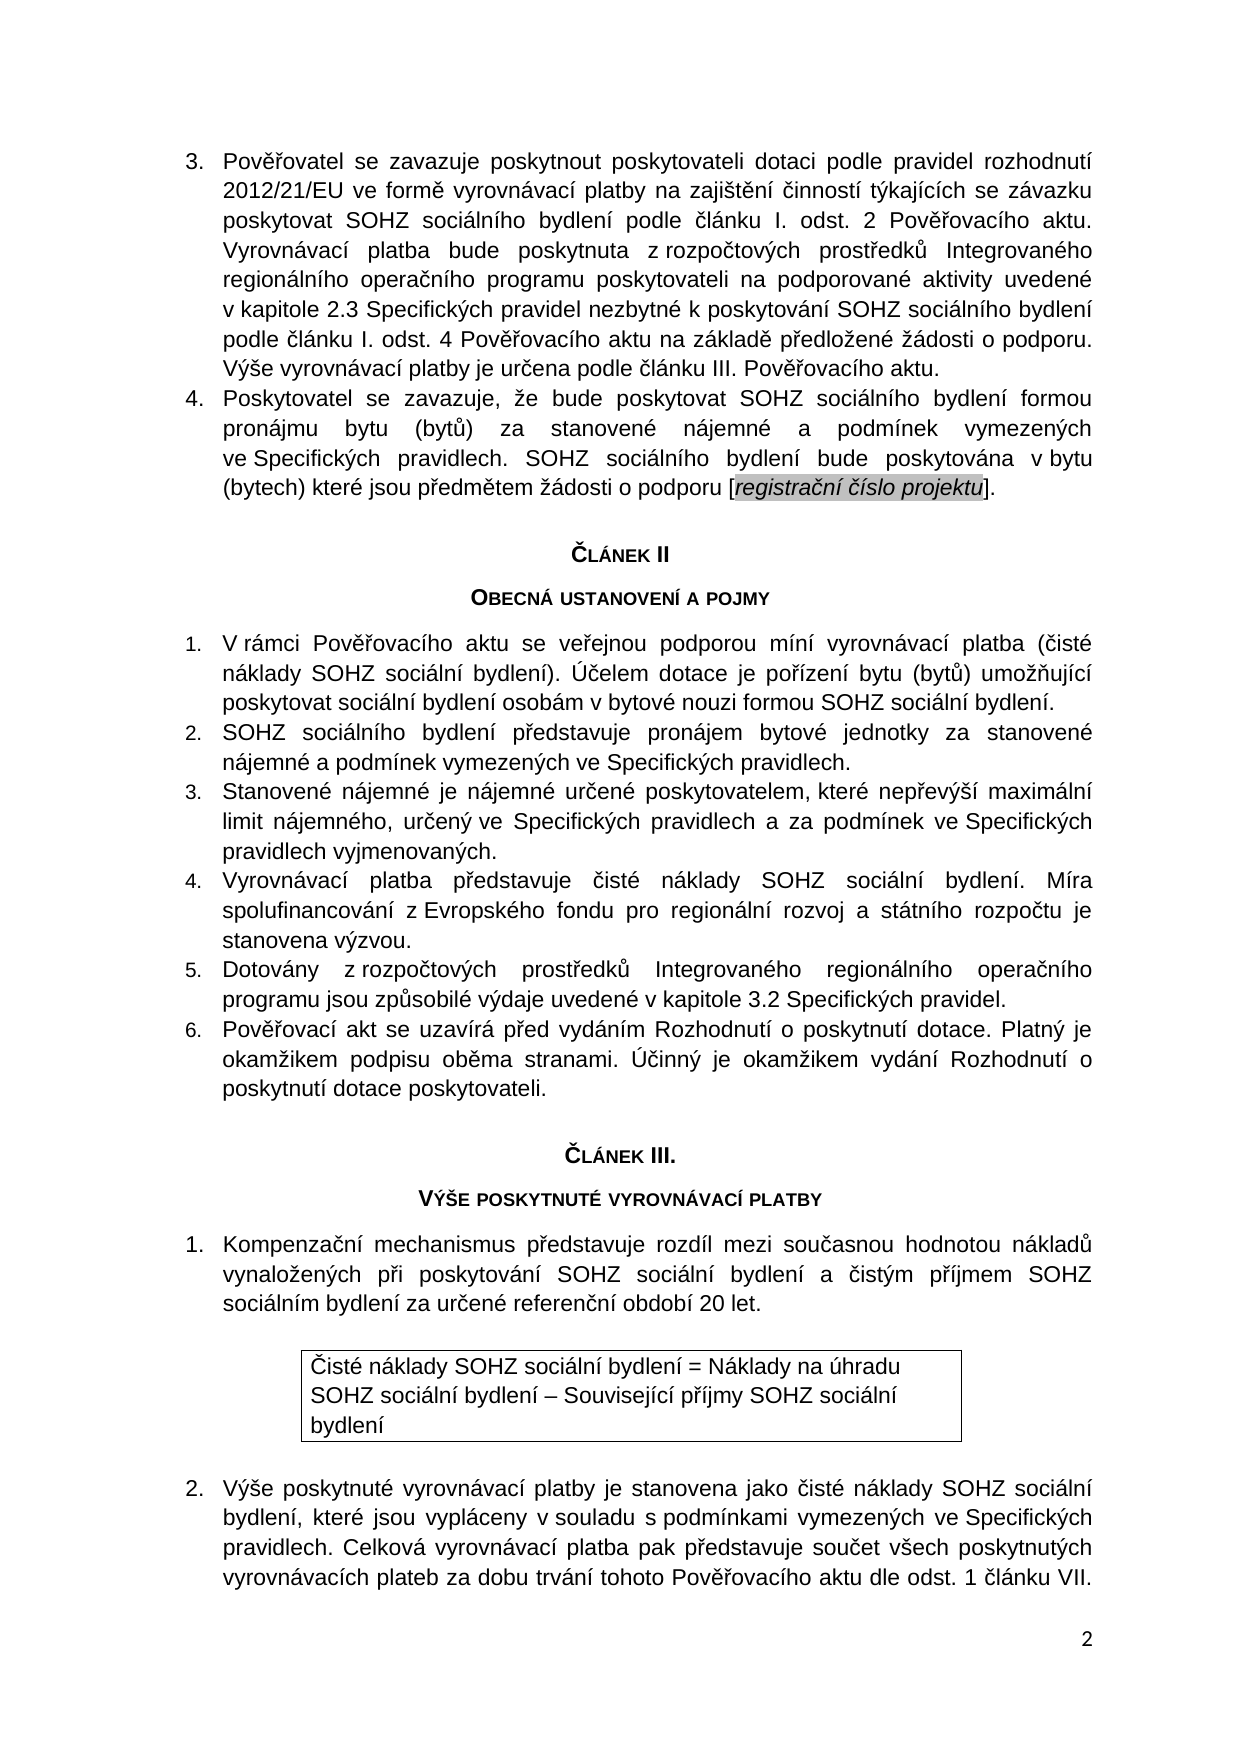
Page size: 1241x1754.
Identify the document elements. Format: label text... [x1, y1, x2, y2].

text Výše poskytnuté vyrovnávací platby [148, 1184, 1093, 1211]
text Obecná ustanovení a pojmy [148, 583, 1093, 610]
list Kompenzační mechanismus představuje rozdíl mezi současnou hodnotou nákladů vynaložených při poskytování SOHZ sociální bydlení a čistým příjmem SOHZ sociálním bydlení za určené referenční období 20 let. [185, 1231, 1093, 1317]
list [185, 1475, 1093, 1590]
list SOHZ sociálního bydlení představuje pronájem bytové jednotky za stanovené nájemné a podmínek vymezených ve Specifických pravidlech. [185, 719, 1093, 775]
list Dotovány z rozpočtových prostředků Integrovaného regionálního operačního programu jsou způsobilé výdaje uvedené v kapitole 3.2 Specifických pravidel. [185, 956, 1093, 1012]
list Pověřovatel se zavazuje poskytnout poskytovateli dotaci podle pravidel rozhodnutí 2012/21/EU ve formě vyrovnávací platby na zajištění činností týkajících se závazku poskytovat SOHZ sociálního bydlení podle článku I. odst. 2 Pověřovacího aktu. Vyrovnávací platba bude poskytnuta z rozpočtových prostředků Integrovaného regionálního operačního programu poskytovateli na podporované aktivity uvedené v kapitole 2.3 Specifických pravidel nezbytné k poskytování SOHZ sociálního bydlení podle článku I. odst. 4 Pověřovacího aktu na základě předložené žádosti o podporu. Výše vyrovnávací platby je určena podle článku III. Pověřovacího aktu. [185, 148, 1093, 382]
text Článek II [148, 541, 1093, 568]
list V rámci Pověřovacího aktu se veřejnou podporou míní vyrovnávací platba (čisté náklady SOHZ sociální bydlení). Účelem dotace je pořízení bytu (bytů) umožňující poskytovat sociální bydlení osobám v bytové nouzi formou SOHZ sociální bydlení. [185, 630, 1093, 716]
list Pověřovací akt se uzavírá před vydáním Rozhodnutí o poskytnutí dotace. Platný je okamžikem podpisu oběma stranami. Účinný je okamžikem vydání Rozhodnutí o poskytnutí dotace poskytovateli. [185, 1016, 1093, 1102]
list Stanovené nájemné je nájemné určené poskytovatelem, které nepřevýší maximální limit nájemného, určený ve Specifických pravidlech a za podmínek ve Specifických pravidlech vyjmenovaných. [185, 778, 1093, 864]
list Čisté náklady SOHZ sociální bydlení = Náklady na úhradu SOHZ sociální bydlení – Související příjmy SOHZ sociální bydlení [302, 1351, 961, 1441]
text Článek III. [148, 1142, 1093, 1169]
list Vyrovnávací platba představuje čisté náklady SOHZ sociální bydlení. Míra spolufinancování z Evropského fondu pro regionální rozvoj a státního rozpočtu je stanovena výzvou. [185, 867, 1093, 953]
list Poskytovatel se zavazuje, že bude poskytovat SOHZ sociálního bydlení formou pronájmu bytu (bytů) za stanovené nájemné a podmínek vymezených ve Specifických pravidlech. SOHZ sociálního bydlení bude poskytována v bytu (bytech) které jsou předmětem žádosti o podporu [registrační číslo projektu]. [185, 385, 1093, 501]
